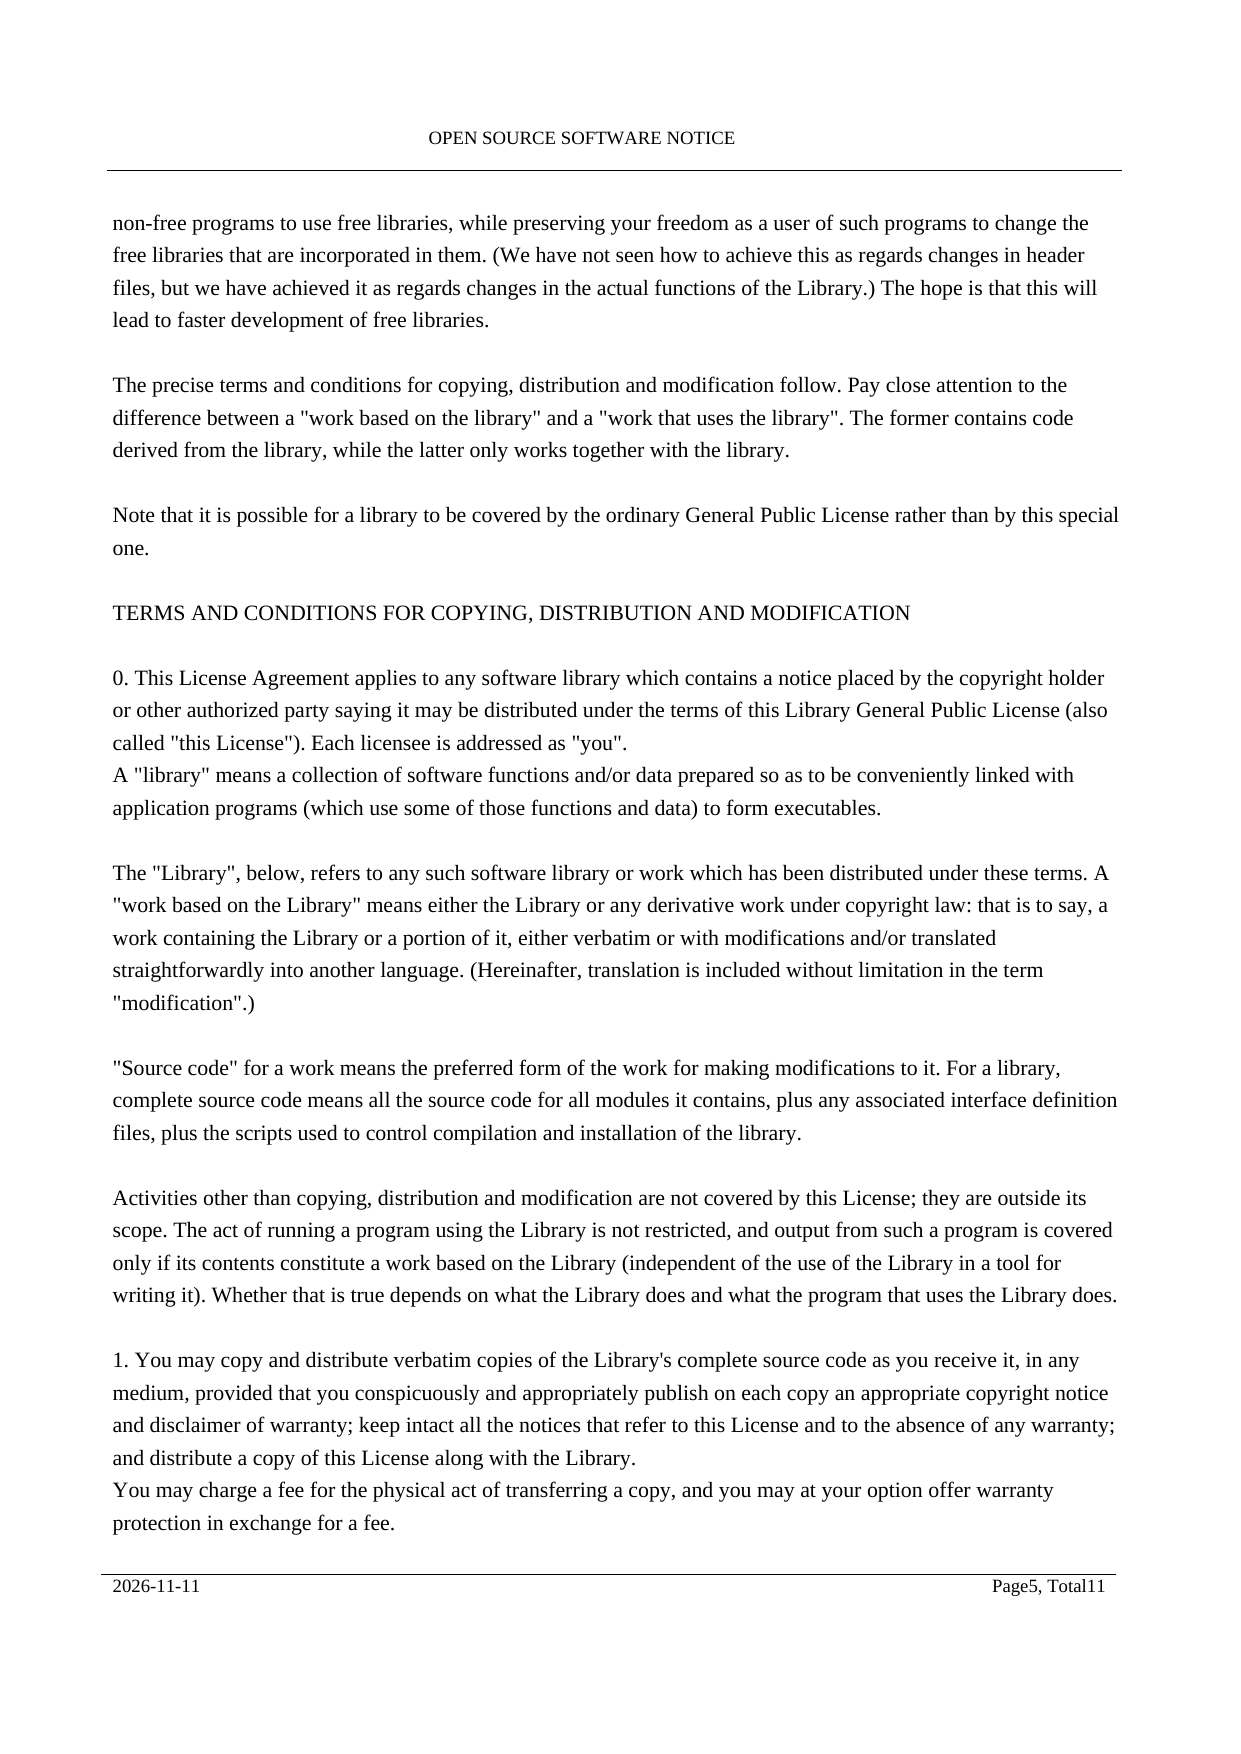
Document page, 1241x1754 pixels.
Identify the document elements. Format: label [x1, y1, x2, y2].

text [112, 206, 1128, 1539]
